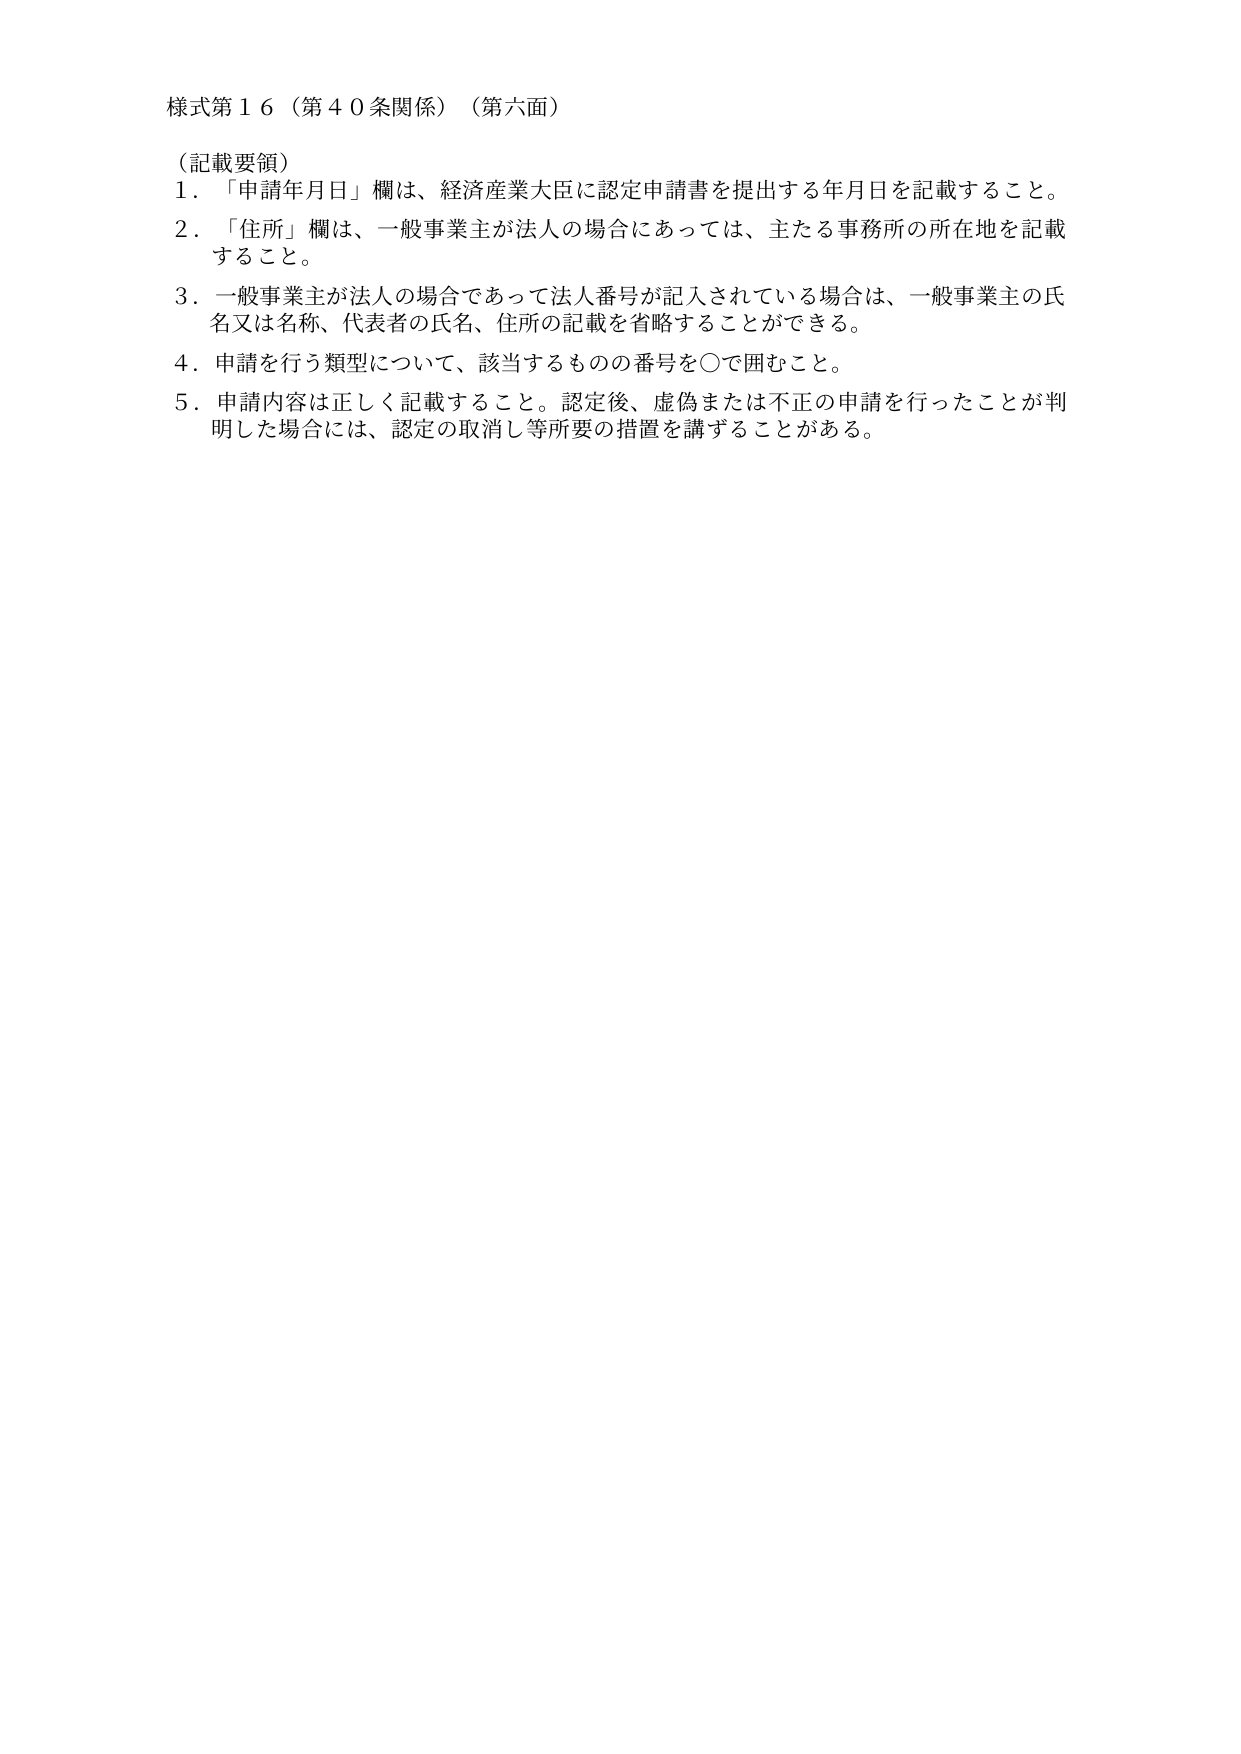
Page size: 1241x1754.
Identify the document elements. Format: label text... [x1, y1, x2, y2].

text 様式第１６（第４０条関係）（第六面） [167, 89, 1070, 122]
text （記載要領） [167, 149, 996, 176]
text １．「申請年月日」欄は、経済産業大臣に認定申請書を提出する年月日を記載すること。 [170, 176, 1067, 203]
text ５．申請内容は正しく記載すること。認定後、虚偽または不正の申請を行ったことが判明した場合には、認定の取消し等所要の措置を講ずることがある。 [170, 389, 1067, 443]
text ２．「住所」欄は、一般事業主が法人の場合にあっては、主たる事務所の所在地を記載すること。 [170, 216, 1067, 270]
text ４．申請を行う類型について、該当するものの番号を○で囲むこと。 [170, 349, 1067, 376]
text ３．一般事業主が法人の場合であって法人番号が記入されている場合は、一般事業主の氏名又は名称、代表者の氏名、住所の記載を省略することができる。 [170, 283, 1067, 337]
